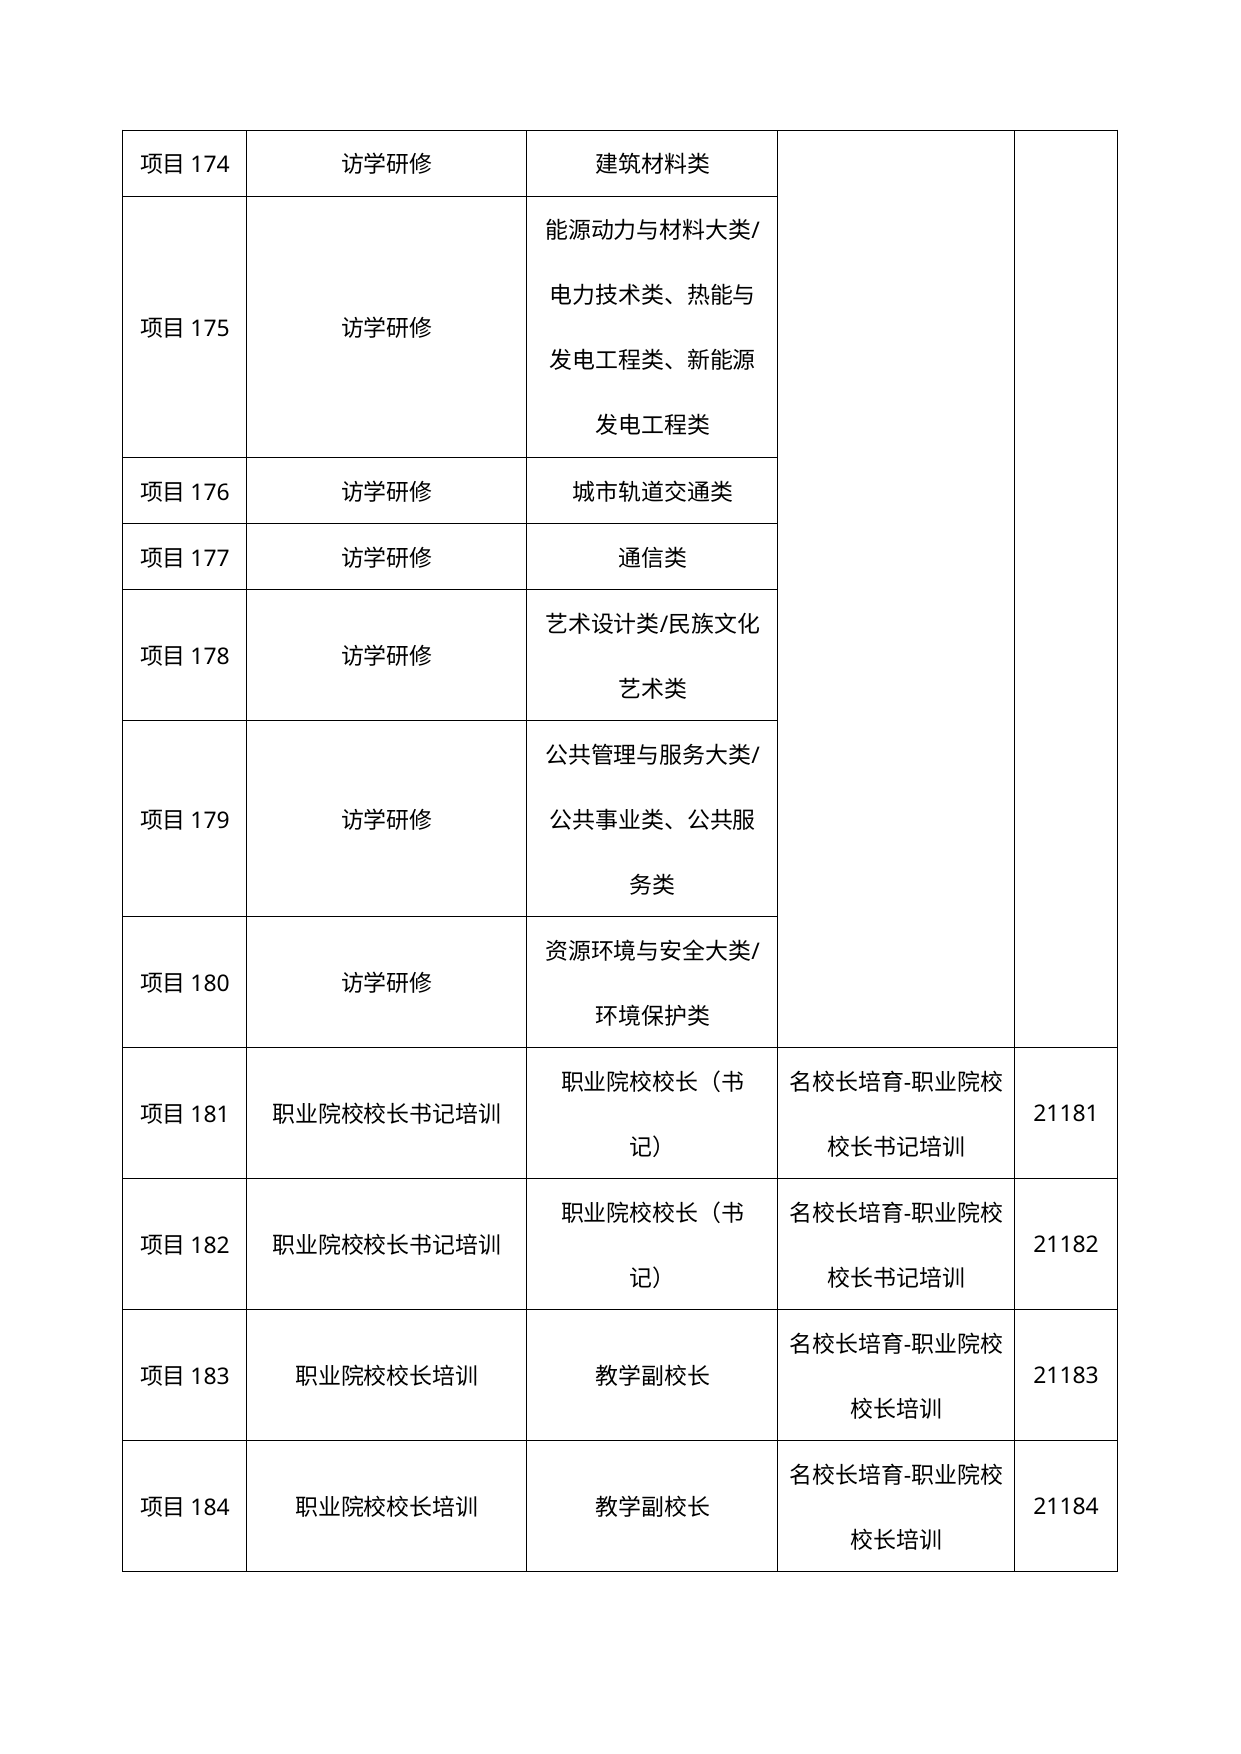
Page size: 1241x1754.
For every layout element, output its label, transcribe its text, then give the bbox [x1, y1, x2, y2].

table_cell 职业院校校长书记培训 [247, 1048, 526, 1178]
table_cell 建筑材料类 [527, 131, 777, 196]
table_cell 项目182 [123, 1179, 246, 1309]
table_cell 项目180 [123, 917, 246, 1047]
table_cell 项目178 [123, 590, 246, 720]
table_cell 职业院校校长（书记） [527, 1179, 777, 1309]
table_cell 访学研修 [247, 524, 526, 589]
table_cell 职业院校校长书记培训 [247, 1179, 526, 1309]
table_cell 公共管理与服务大类/公共事业类、公共服务类 [527, 721, 777, 916]
table_cell 访学研修 [247, 590, 526, 720]
table_cell 访学研修 [247, 458, 526, 523]
table_cell 艺术设计类/民族文化艺术类 [527, 590, 777, 720]
table_cell 项目175 [123, 197, 246, 457]
table_cell 项目184 [123, 1441, 246, 1571]
table_cell 教学副校长 [527, 1441, 777, 1571]
table_cell 项目181 [123, 1048, 246, 1178]
table_cell 访学研修 [247, 721, 526, 916]
table_cell 城市轨道交通类 [527, 458, 777, 523]
table_cell 21181 [1015, 1048, 1117, 1178]
table_cell 资源环境与安全大类/环境保护类 [527, 917, 777, 1047]
table_cell 访学研修 [247, 131, 526, 196]
table_cell 项目183 [123, 1310, 246, 1440]
table_cell 21183 [1015, 1310, 1117, 1440]
table_cell 职业院校校长培训 [247, 1310, 526, 1440]
table_cell 项目177 [123, 524, 246, 589]
table_cell 项目176 [123, 458, 246, 523]
table_cell 教学副校长 [527, 1310, 777, 1440]
table_cell 名校长培育-职业院校校长书记培训 [778, 1048, 1014, 1178]
table_cell 名校长培育-职业院校校长培训 [778, 1441, 1014, 1571]
table_cell 名校长培育-职业院校校长书记培训 [778, 1179, 1014, 1309]
table_cell 21184 [1015, 1441, 1117, 1571]
table_cell 项目179 [123, 721, 246, 916]
table_cell 项目174 [123, 131, 246, 196]
table_cell 访学研修 [247, 197, 526, 457]
table_cell 访学研修 [247, 917, 526, 1047]
table_cell 能源动力与材料大类/电力技术类、热能与发电工程类、新能源发电工程类 [527, 197, 777, 457]
table_cell 职业院校校长（书记） [527, 1048, 777, 1178]
table_cell 职业院校校长培训 [247, 1441, 526, 1571]
table_cell 21182 [1015, 1179, 1117, 1309]
table_cell 通信类 [527, 524, 777, 589]
table_cell 名校长培育-职业院校校长培训 [778, 1310, 1014, 1440]
